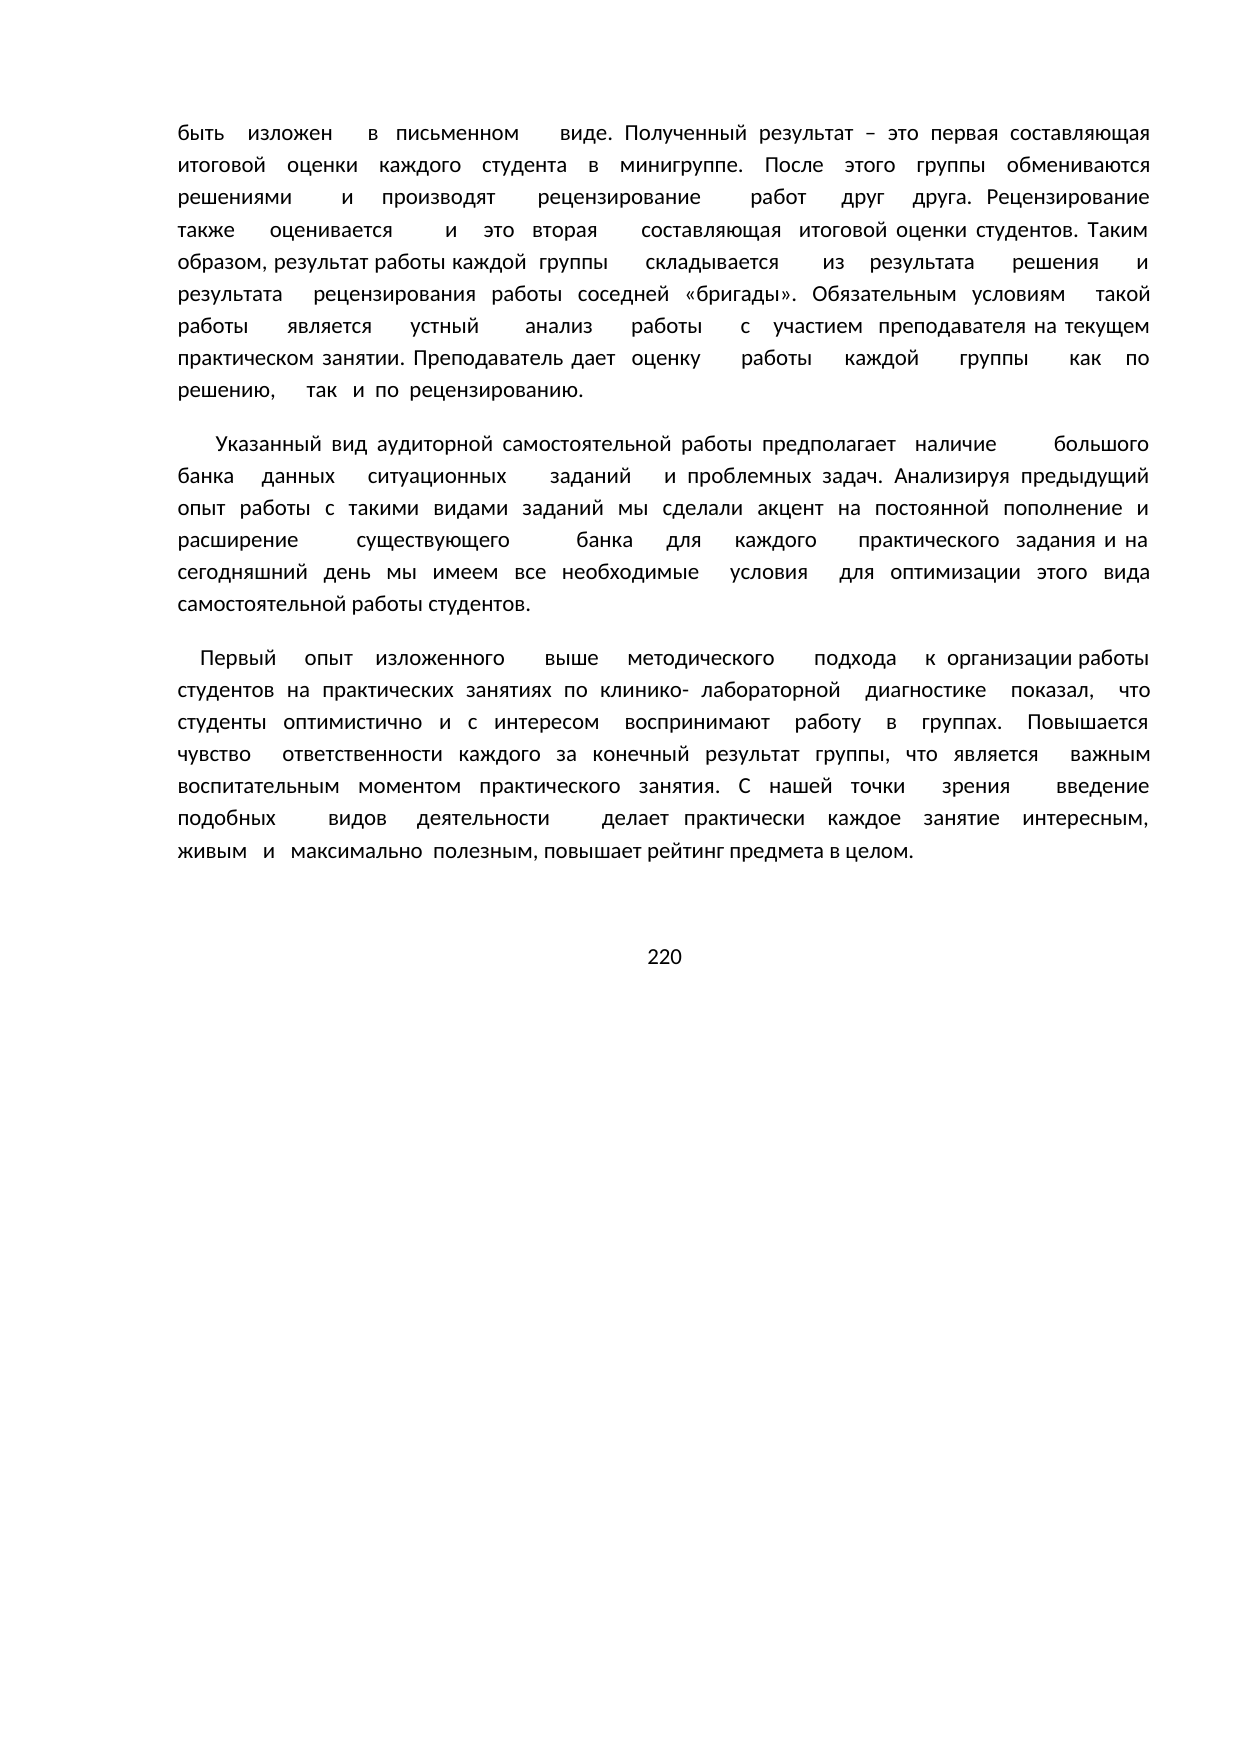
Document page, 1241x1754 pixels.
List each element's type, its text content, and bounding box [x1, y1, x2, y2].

text Первый опыт изложенного выше методического подхода к организации работы студентов на практических занятиях по клинико- лабораторной диагностике показал, что студенты оптимистично и с интересом воспринимают работу в группах. Повышается чувство ответственности каждого за конечный результат группы, что является важным воспитательным моментом практического занятия. С нашей точки зрения введение подобных видов деятельности делает практически каждое занятие интересным, живым и максимально полезным, повышает рейтинг предмета в целом. [177, 643, 1152, 864]
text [177, 118, 1152, 404]
text 220 [177, 942, 1152, 970]
text Указанный вид аудиторной самостоятельной работы предполагает наличие большого банка данных ситуационных заданий и проблемных задач. Анализируя предыдущий опыт работы с такими видами заданий мы сделали акцент на постоянной пополнение и расширение существующего банка для каждого практического задания и на сегодняшний день мы имеем все необходимые условия для оптимизации этого вида самостоятельной работы студентов. [177, 429, 1152, 618]
